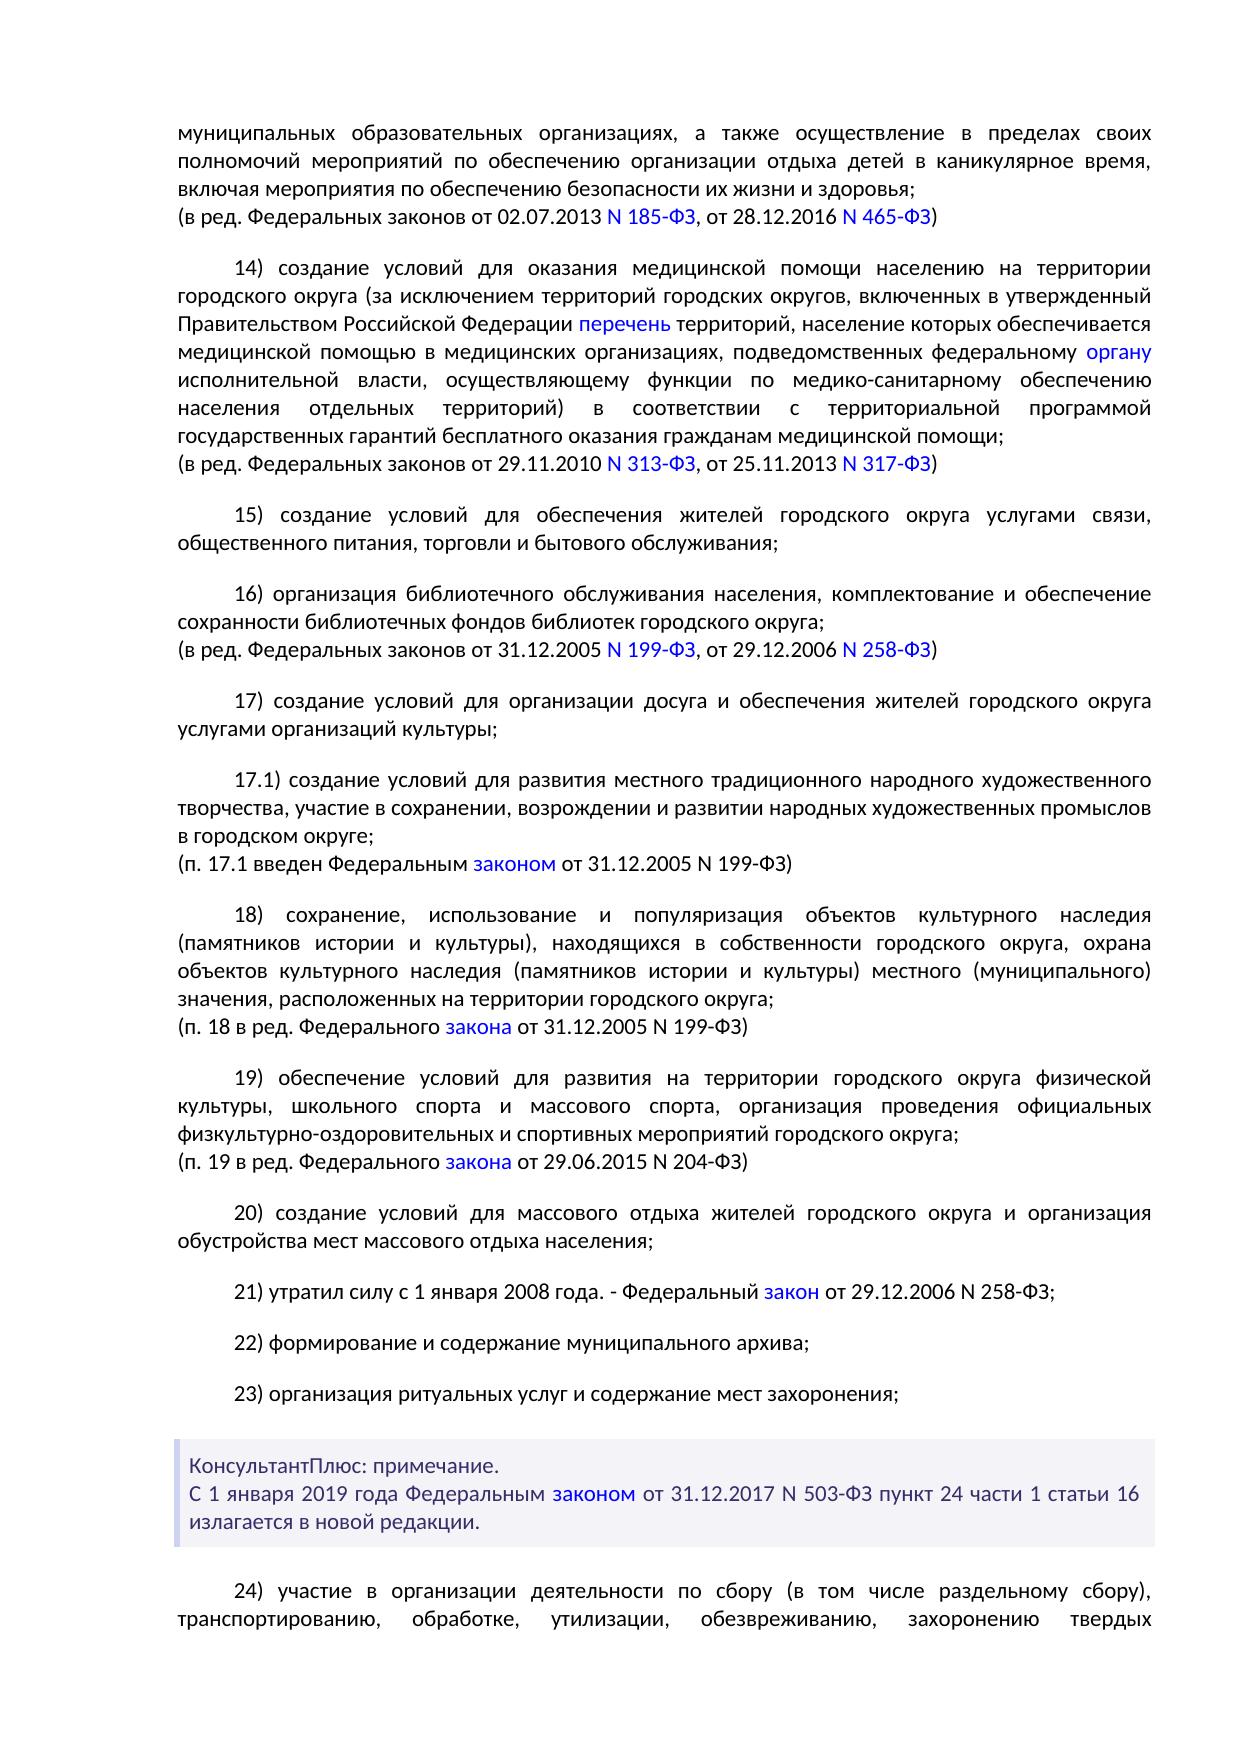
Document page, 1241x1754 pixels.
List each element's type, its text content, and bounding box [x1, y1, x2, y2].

text 22) формирование и содержание муниципального архива; [177, 1328, 1152, 1356]
text 17) создание условий для организации досуга и обеспечения жителей городского округа услугами организаций культуры; [177, 686, 1152, 742]
text 16) организация библиотечного обслуживания населения, комплектование и обеспечение сохранности библиотечных фондов библиотек городского округа; [177, 579, 1152, 635]
text (в ред. Федеральных законов от 02.07.2013 N 185-ФЗ, от 28.12.2016 N 465-ФЗ) [177, 202, 1152, 230]
text 14) создание условий для оказания медицинской помощи населению на территории городского округа (за исключением территорий городских округов, включенных в утвержденный Правительством Российской Федерации перечень территорий, население которых обеспечивается медицинской помощью в медицинских организациях, подведомственных федеральному органу исполнительной власти, осуществляющему функции по медико-санитарному обеспечению населения отдельных территорий) в соответствии с территориальной программой государственных гарантий бесплатного оказания гражданам медицинской помощи; [177, 253, 1152, 449]
text 20) создание условий для массового отдыха жителей городского округа и организация обустройства мест массового отдыха населения; [177, 1198, 1152, 1254]
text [177, 118, 1152, 202]
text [177, 1576, 1152, 1632]
text 21) утратил силу с 1 января 2008 года. - Федеральный закон от 29.12.2006 N 258-ФЗ; [177, 1277, 1152, 1305]
text (п. 18 в ред. Федерального закона от 31.12.2005 N 199-ФЗ) [177, 1012, 1152, 1040]
text 23) организация ритуальных услуг и содержание мест захоронения; [177, 1379, 1152, 1407]
text (в ред. Федеральных законов от 31.12.2005 N 199-ФЗ, от 29.12.2006 N 258-ФЗ) [177, 635, 1152, 663]
text 19) обеспечение условий для развития на территории городского округа физической культуры, школьного спорта и массового спорта, организация проведения официальных физкультурно-оздоровительных и спортивных мероприятий городского округа; [177, 1063, 1152, 1147]
text 15) создание условий для обеспечения жителей городского округа услугами связи, общественного питания, торговли и бытового обслуживания; [177, 500, 1152, 556]
text (п. 19 в ред. Федерального закона от 29.06.2015 N 204-ФЗ) [177, 1147, 1152, 1175]
text (в ред. Федеральных законов от 29.11.2010 N 313-ФЗ, от 25.11.2013 N 317-ФЗ) [177, 449, 1152, 477]
text 17.1) создание условий для развития местного традиционного народного художественного творчества, участие в сохранении, возрождении и развитии народных художественных промыслов в городском округе; [177, 765, 1152, 849]
text (п. 17.1 введен Федеральным законом от 31.12.2005 N 199-ФЗ) [177, 849, 1152, 877]
text 18) сохранение, использование и популяризация объектов культурного наследия (памятников истории и культуры), находящихся в собственности городского округа, охрана объектов культурного наследия (памятников истории и культуры) местного (муниципального) значения, расположенных на территории городского округа; [177, 900, 1152, 1012]
table_header КонсультантПлюс: примечание. С 1 января 2019 года Федеральным законом от 31.12.2017 N 503-ФЗ пункт 24 части 1 статьи 16 излагается в новой редакции. [180, 1439, 1149, 1547]
